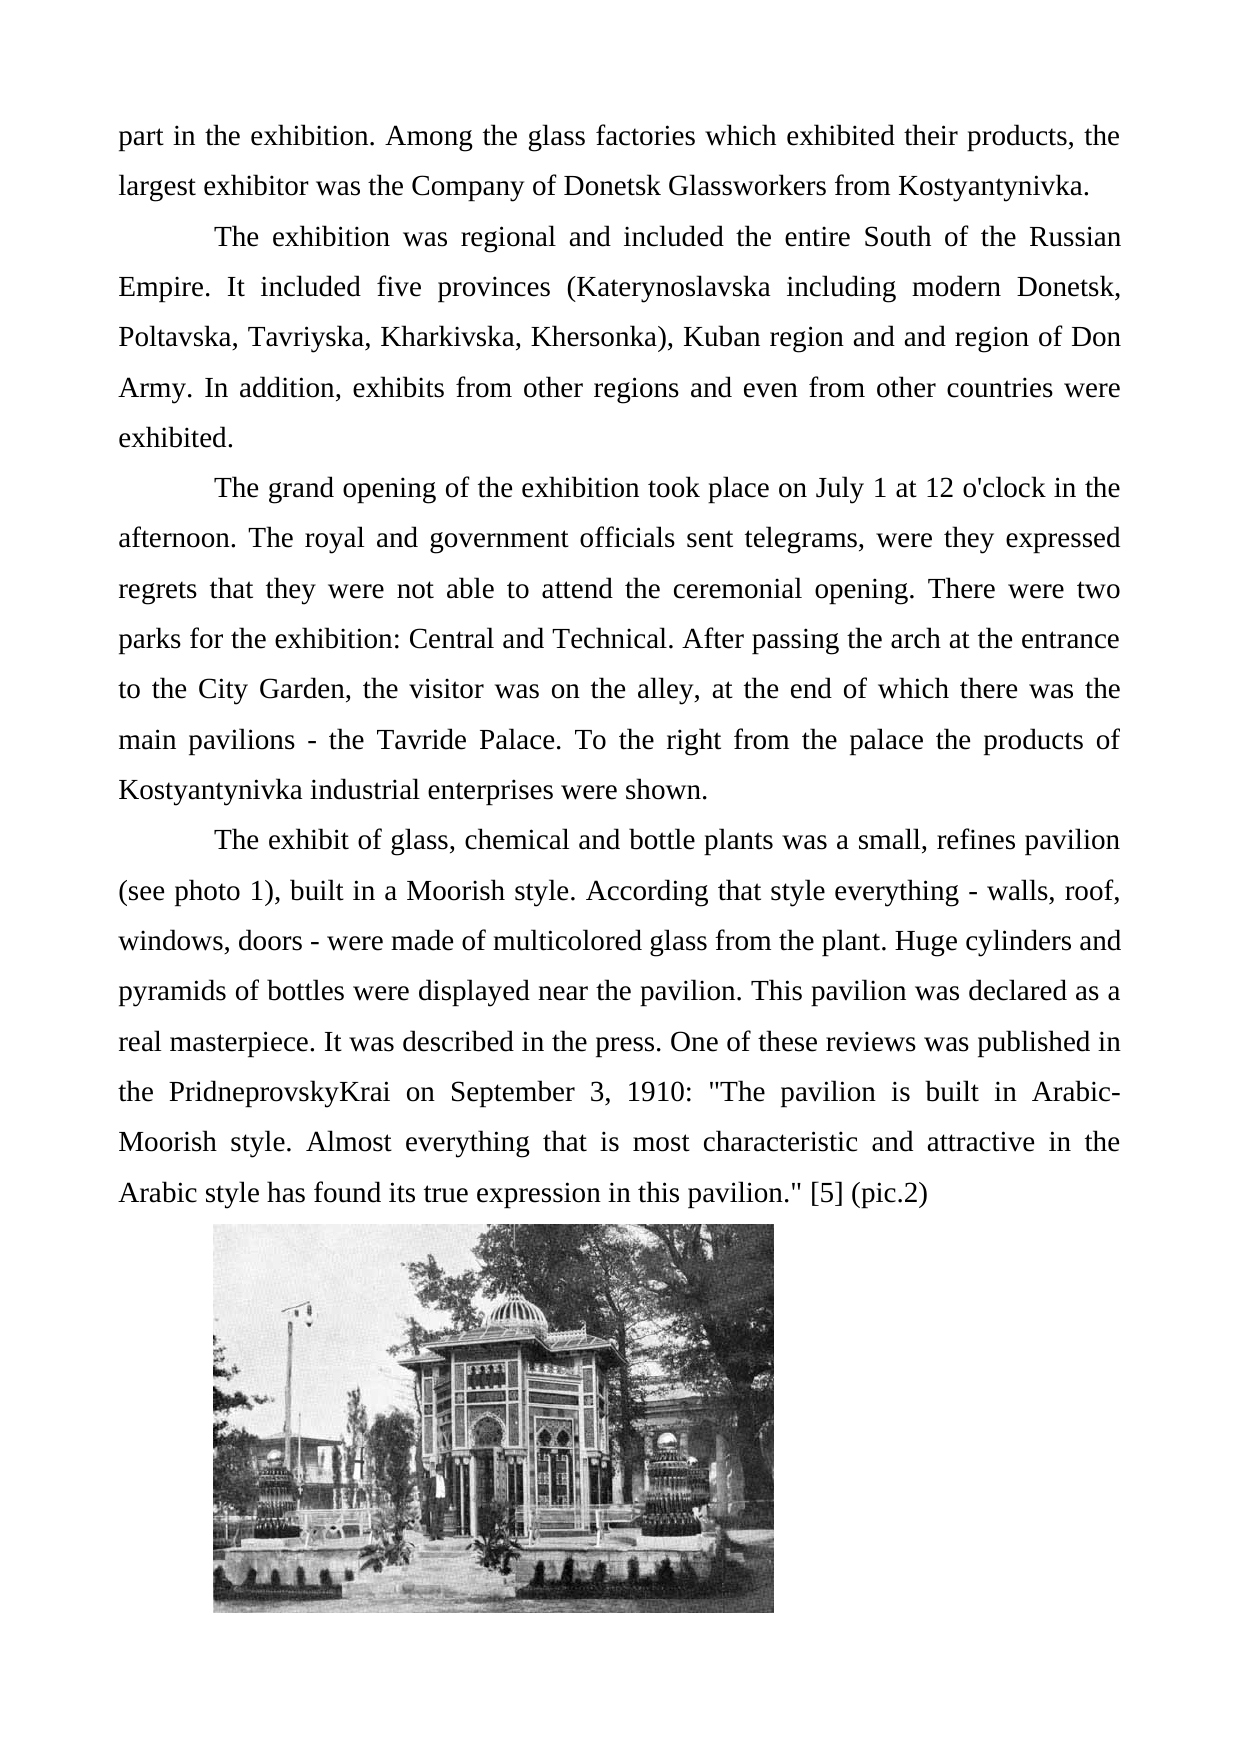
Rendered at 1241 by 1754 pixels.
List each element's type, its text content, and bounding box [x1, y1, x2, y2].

picture [213, 1224, 774, 1613]
text The exhibition was regional and included the entire South of the Russian Empire. It included five provinces (Katerynoslavska including modern , Poltavska, Tavriyska, Kharkivska, Khersonka), region and and region of Don Army. In addition, exhibits from other regions and even from other countries were exhibited. [118, 219, 1122, 453]
text The exhibit of glass, chemical and bottle plants was a small, refines pavilion (see photo 1), built in a Moorish style. According that style everything - walls, roof, windows, doors - were made of multicolored glass from the plant. Huge cylinders and pyramids of bottles were displayed near the pavilion. This pavilion was declared as a real masterpiece. It was described in the press. One of these reviews was published in the PridneprovskyKrai on September 3, 1910: "The pavilion is built in Arabic-Moorish style. Almost everything that is most characteristic and attractive in the Arabic style has found its true expression in this pavilion." [5] (pic.2) [118, 822, 1122, 1208]
text The grand opening of the exhibition took place on July 1 at 12 o'clock in the afternoon. The royal and government officials sent telegrams, were they expressed regrets that they were not able to attend the ceremonial opening. There were two parks for the exhibition: Central and Technical. After passing the arch at the entrance to the , the visitor was on the alley, at the end of which there was the main pavilions - the . To the right from the palace the products of Kostyantynivka industrial enterprises were shown. [118, 470, 1122, 806]
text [118, 118, 1122, 202]
